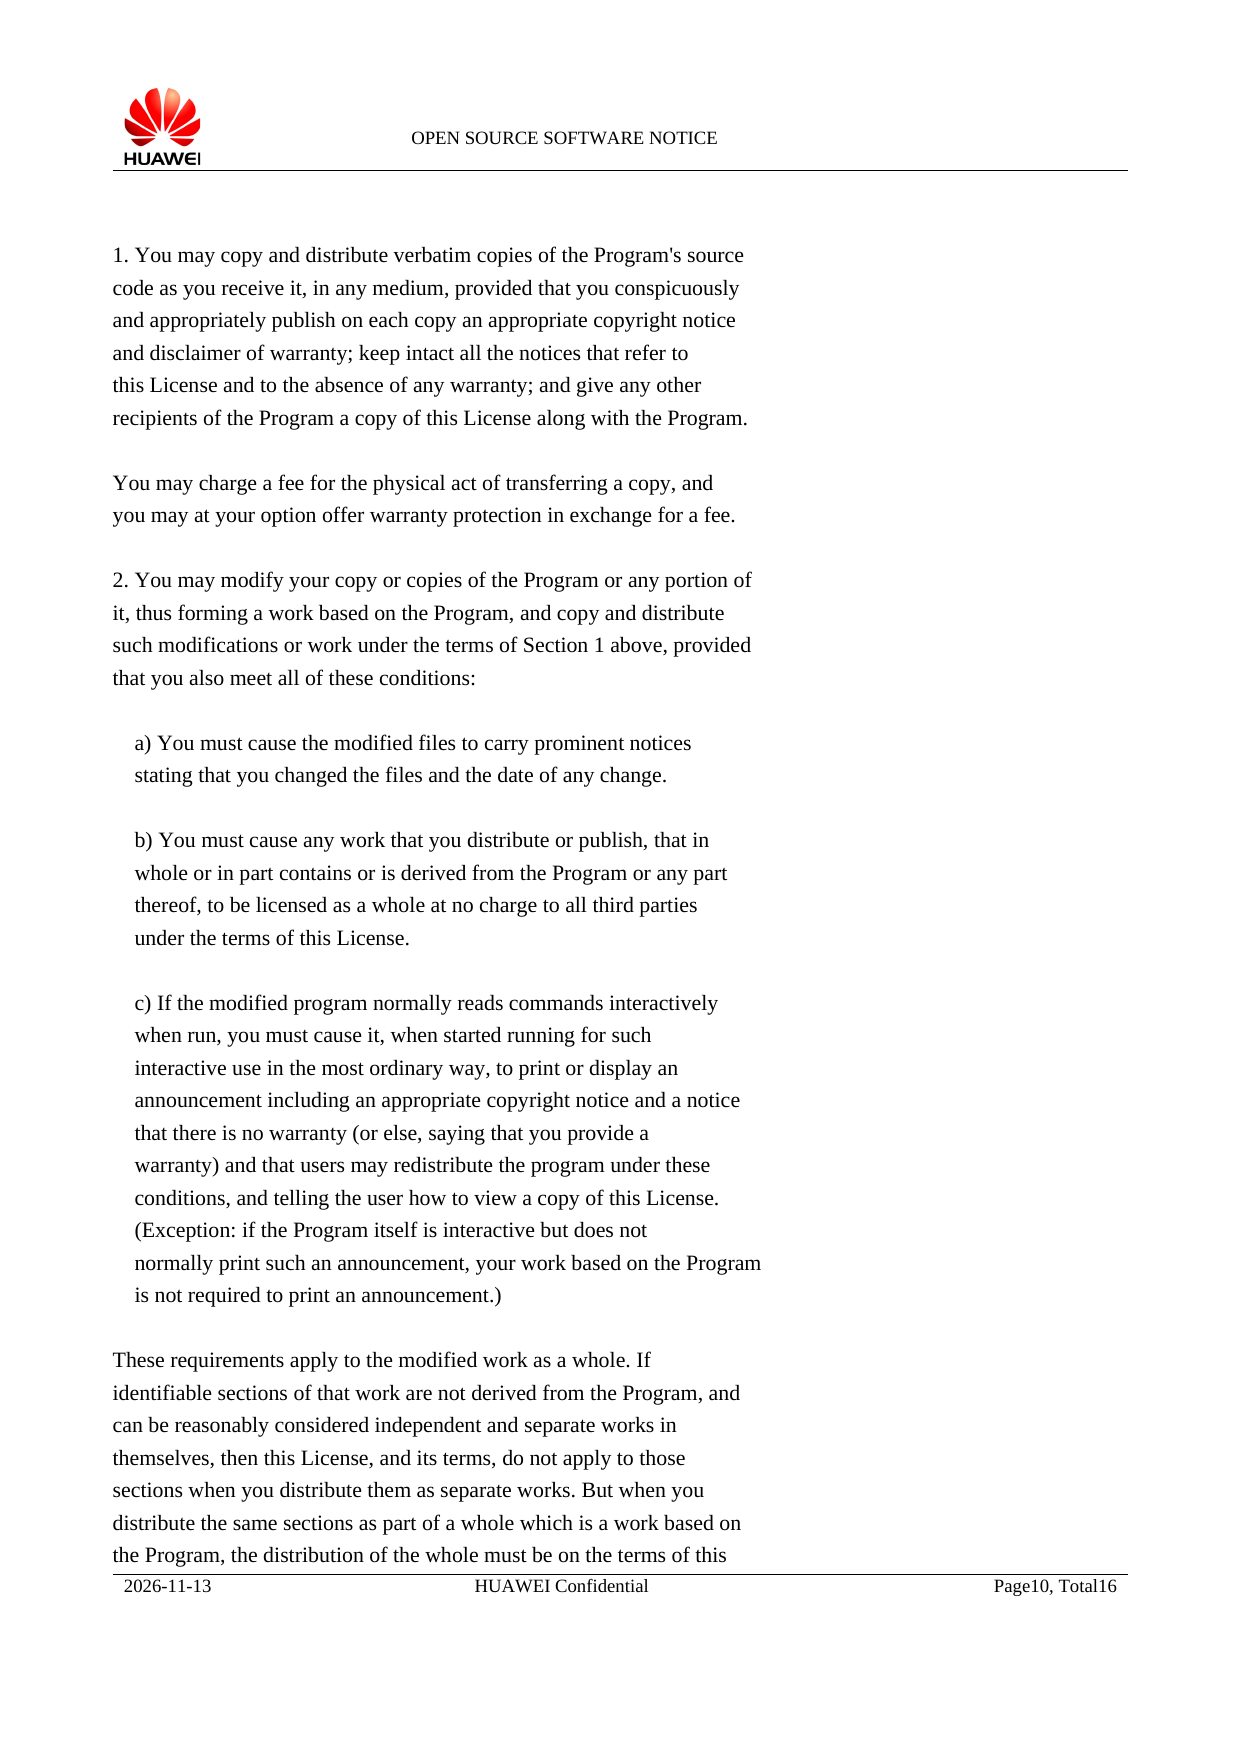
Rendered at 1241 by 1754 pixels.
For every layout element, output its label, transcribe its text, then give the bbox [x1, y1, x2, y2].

picture [124, 88, 201, 165]
